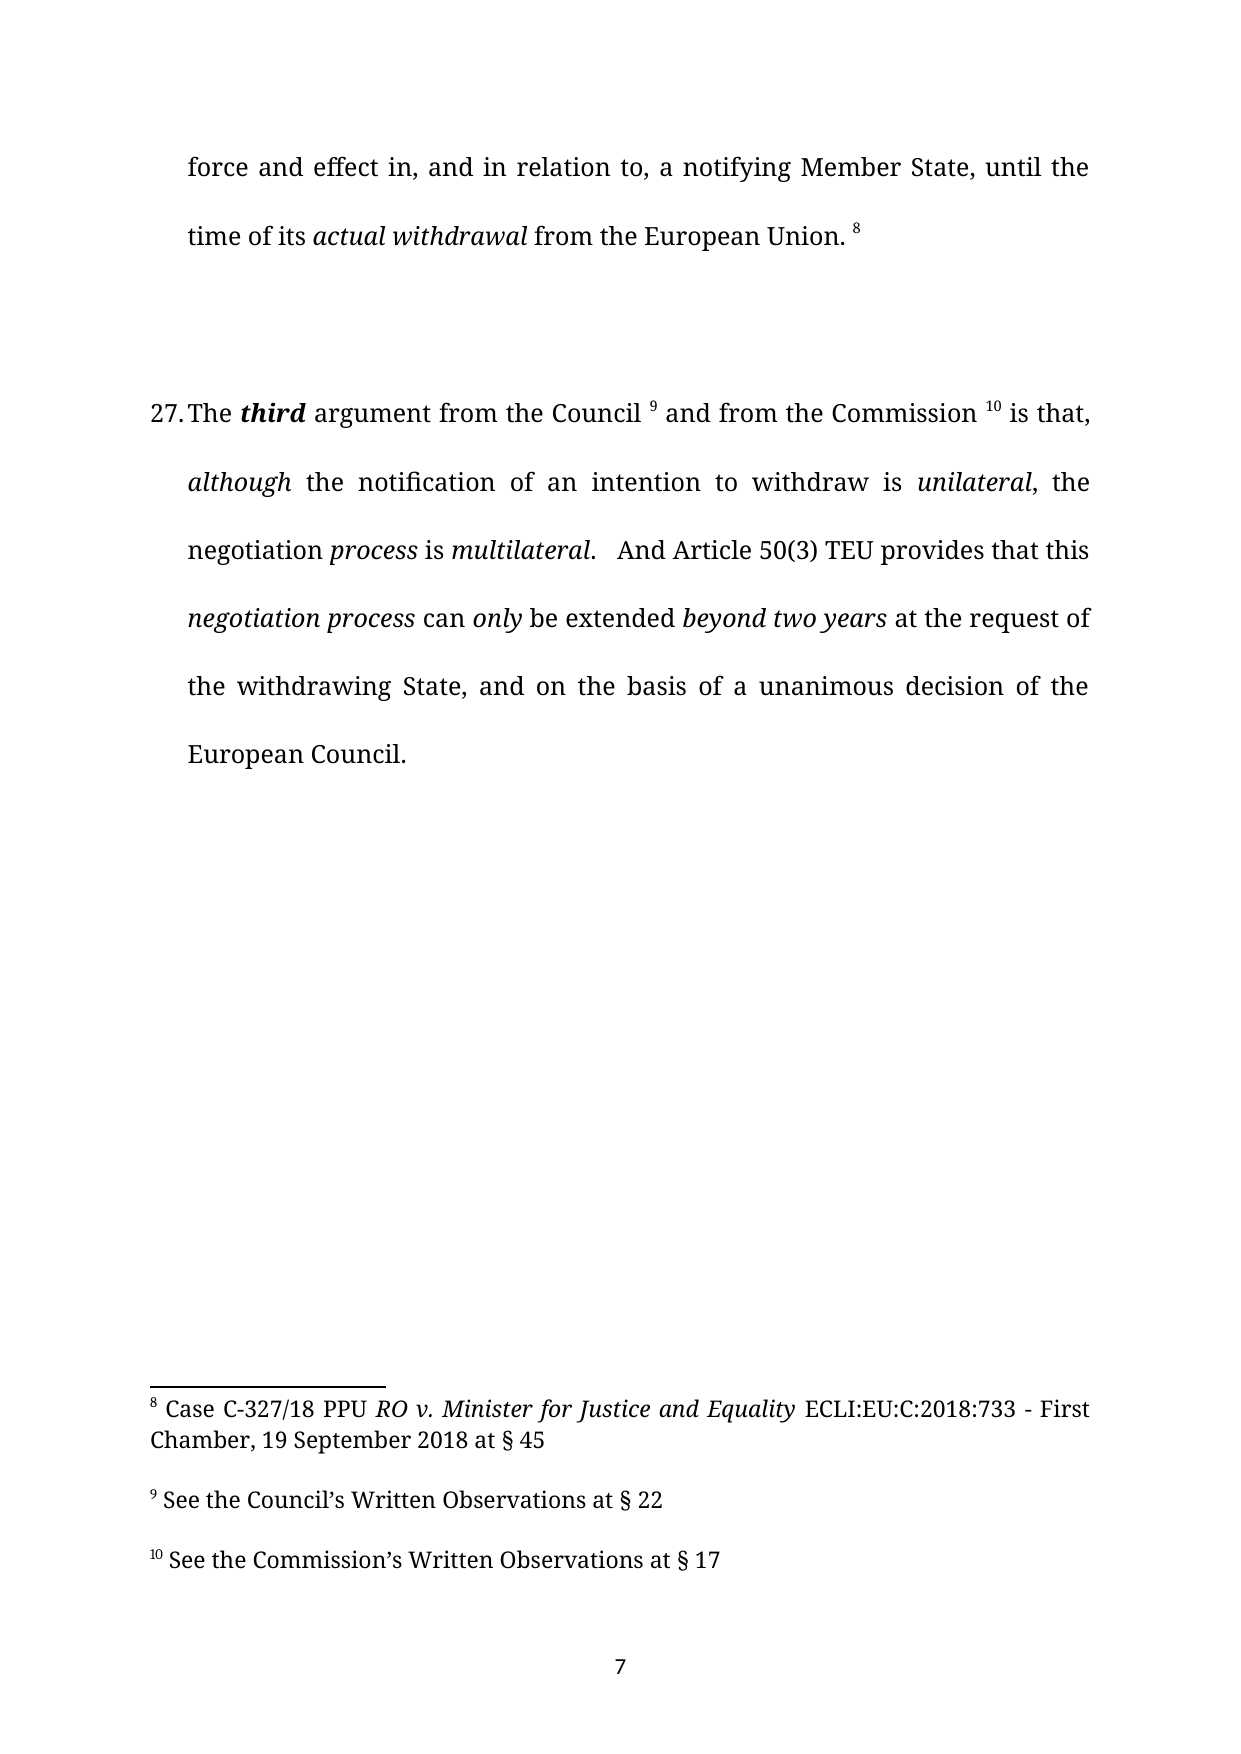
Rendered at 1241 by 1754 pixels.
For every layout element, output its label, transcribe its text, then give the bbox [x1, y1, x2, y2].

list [150, 150, 1090, 252]
list The third argument from the Council and from the Commission is that, although the notification of an intention to withdraw is unilateral, the negotiation process is multilateral. And Article 50(3) TEU provides that this negotiation process can only be extended beyond two years at the request of the withdrawing State, and on the basis of a unanimous decision of the European Council. [150, 396, 1090, 771]
